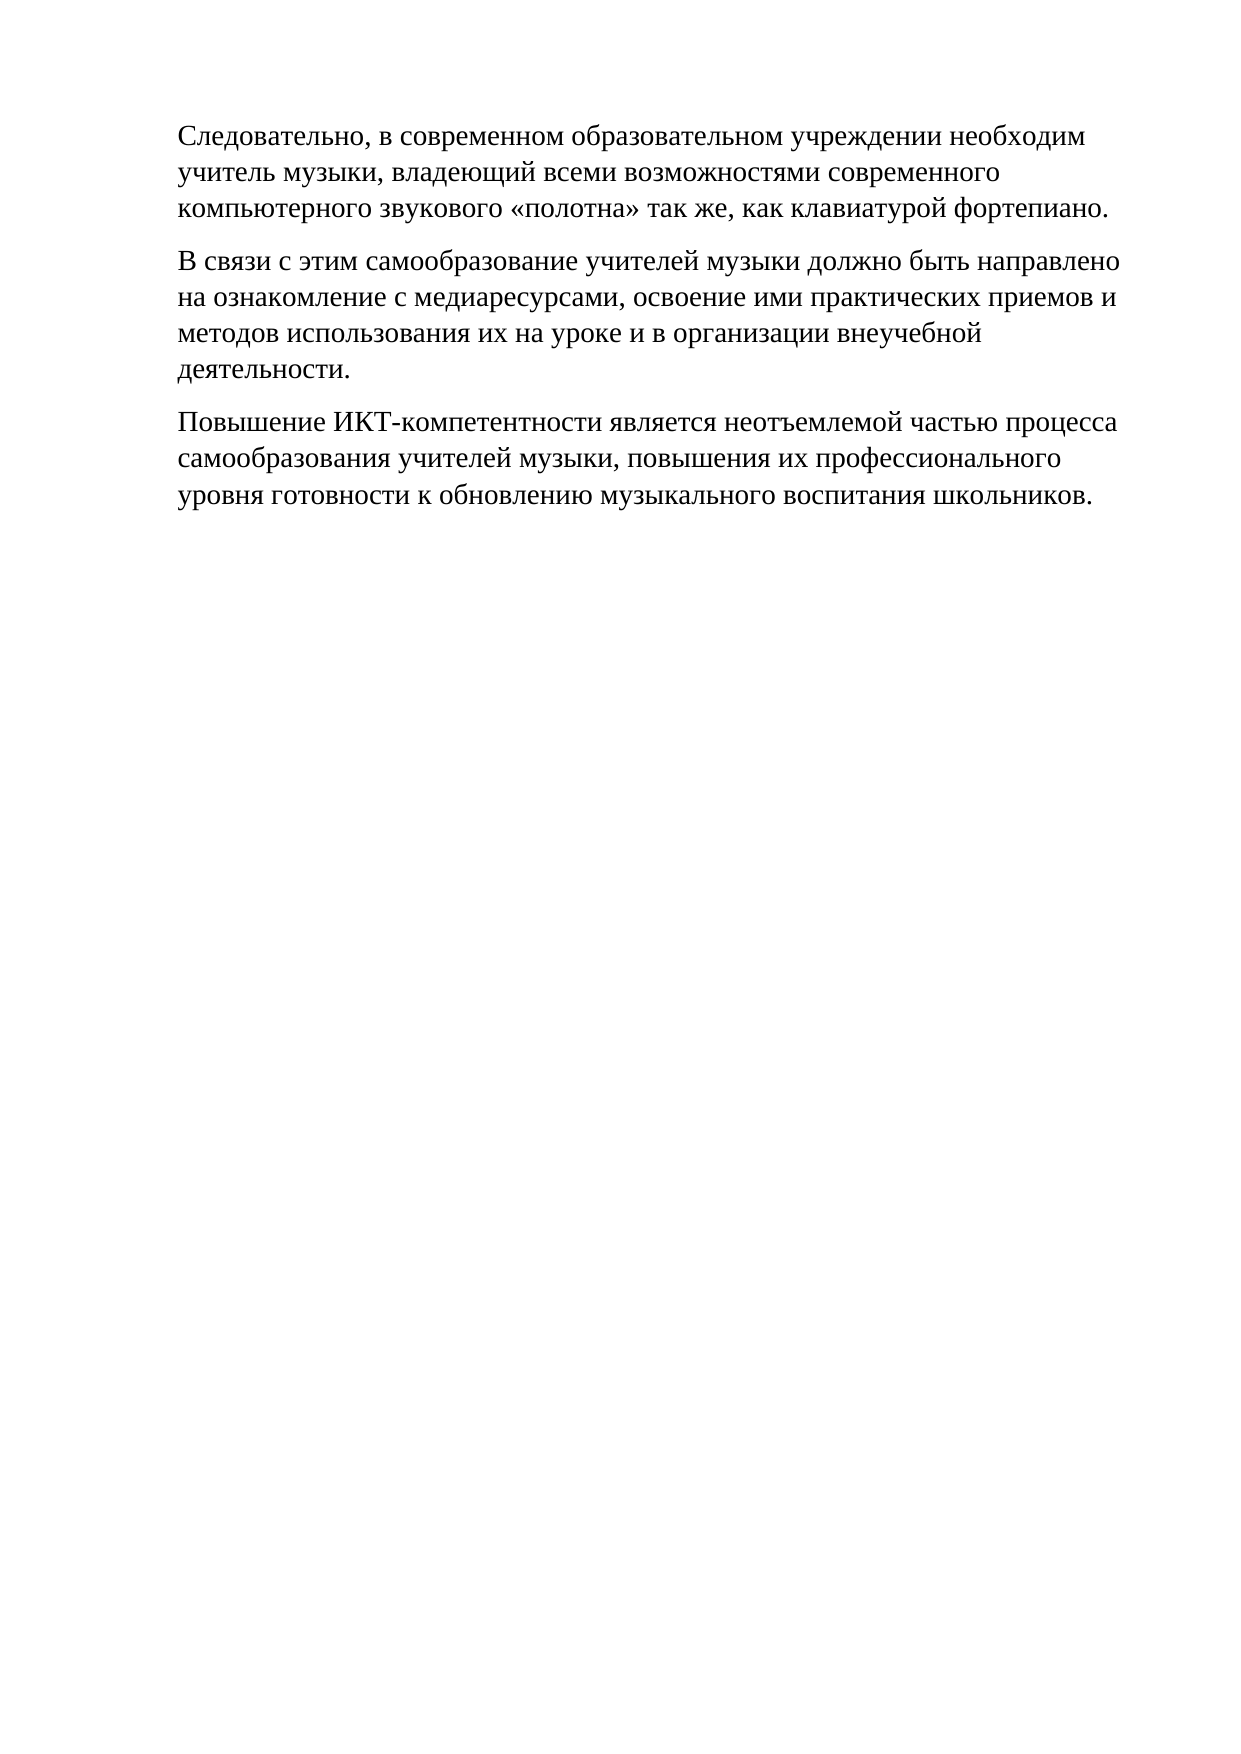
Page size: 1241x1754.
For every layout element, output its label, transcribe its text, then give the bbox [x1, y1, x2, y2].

text В связи с этим самообразование учителей музыки должно быть направлено на ознакомление с медиаресурсами, освоение ими практических приемов и методов использования их на уроке и в организации внеучебной деятельности. [177, 243, 1152, 385]
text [177, 118, 1152, 224]
text Повышение ИКТ-компетентности является неотъемлемой частью процесса самообразования учителей музыки, повышения их профессионального уровня готовности к обновлению музыкального воспитания школьников. [177, 404, 1152, 510]
